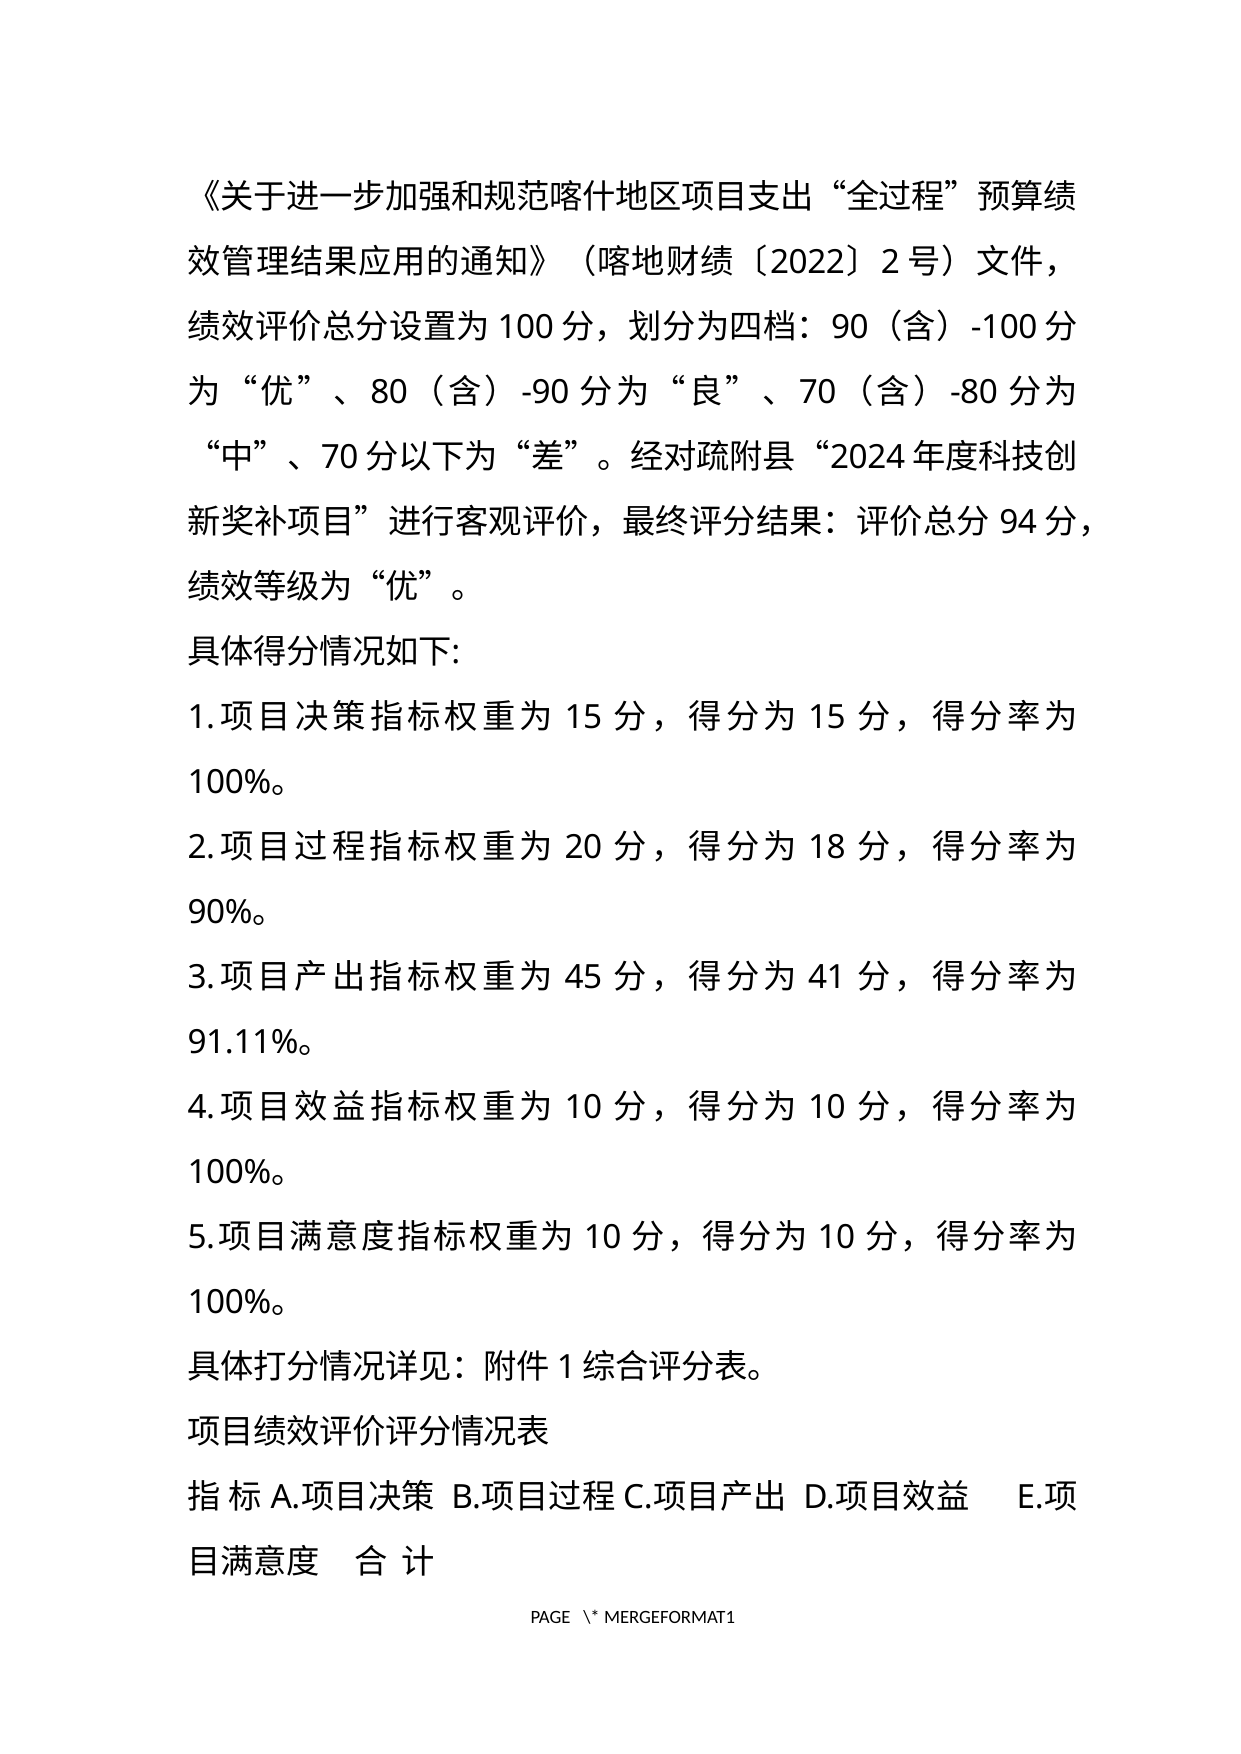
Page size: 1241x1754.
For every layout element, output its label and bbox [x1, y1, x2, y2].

text [187, 162, 1078, 1592]
